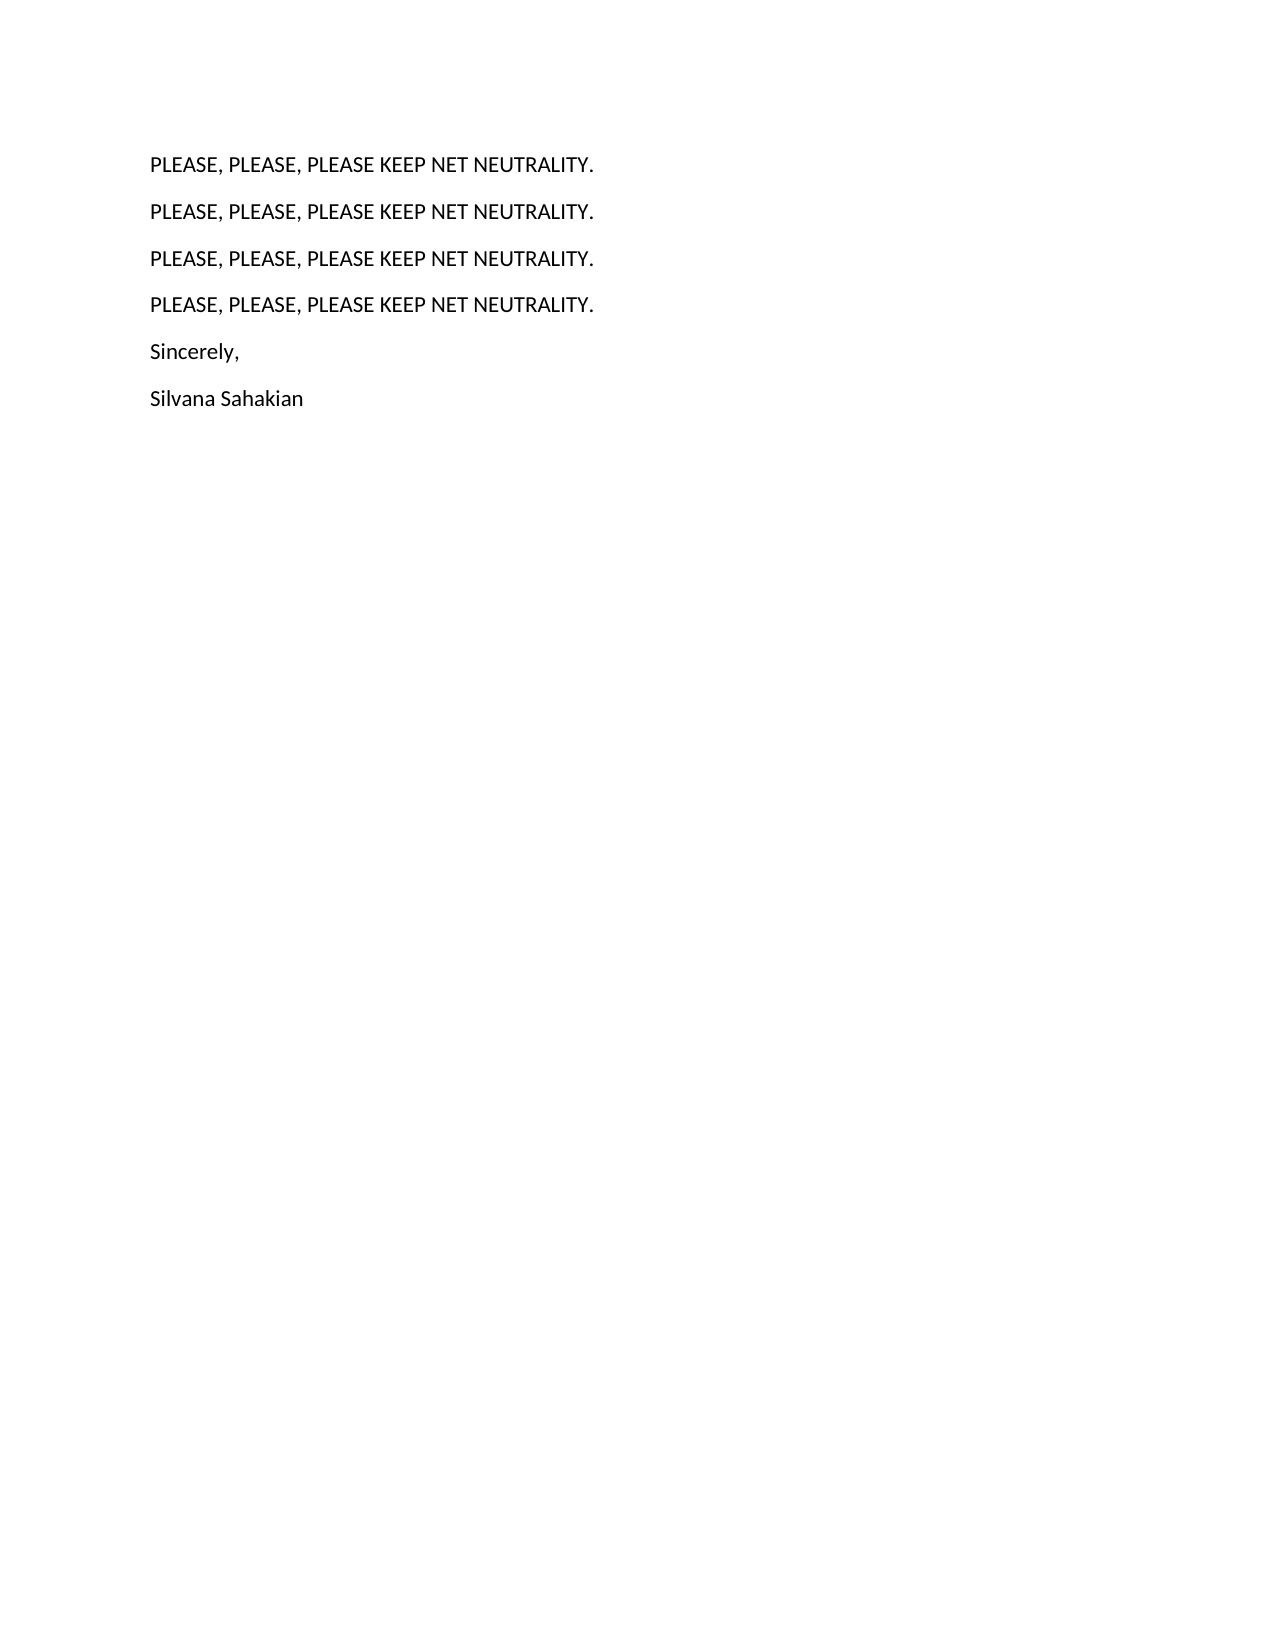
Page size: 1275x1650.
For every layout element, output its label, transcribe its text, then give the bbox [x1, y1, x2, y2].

text PLEASE, PLEASE, PLEASE KEEP NET NEUTRALITY. [150, 291, 1125, 319]
text Sincerely, [150, 337, 1125, 366]
text PLEASE, PLEASE, PLEASE KEEP NET NEUTRALITY. [150, 244, 1125, 272]
text Silvana Sahakian [150, 384, 1125, 412]
text PLEASE, PLEASE, PLEASE KEEP NET NEUTRALITY. [150, 197, 1125, 225]
text PLEASE, PLEASE, PLEASE KEEP NET NEUTRALITY. [150, 150, 1125, 178]
